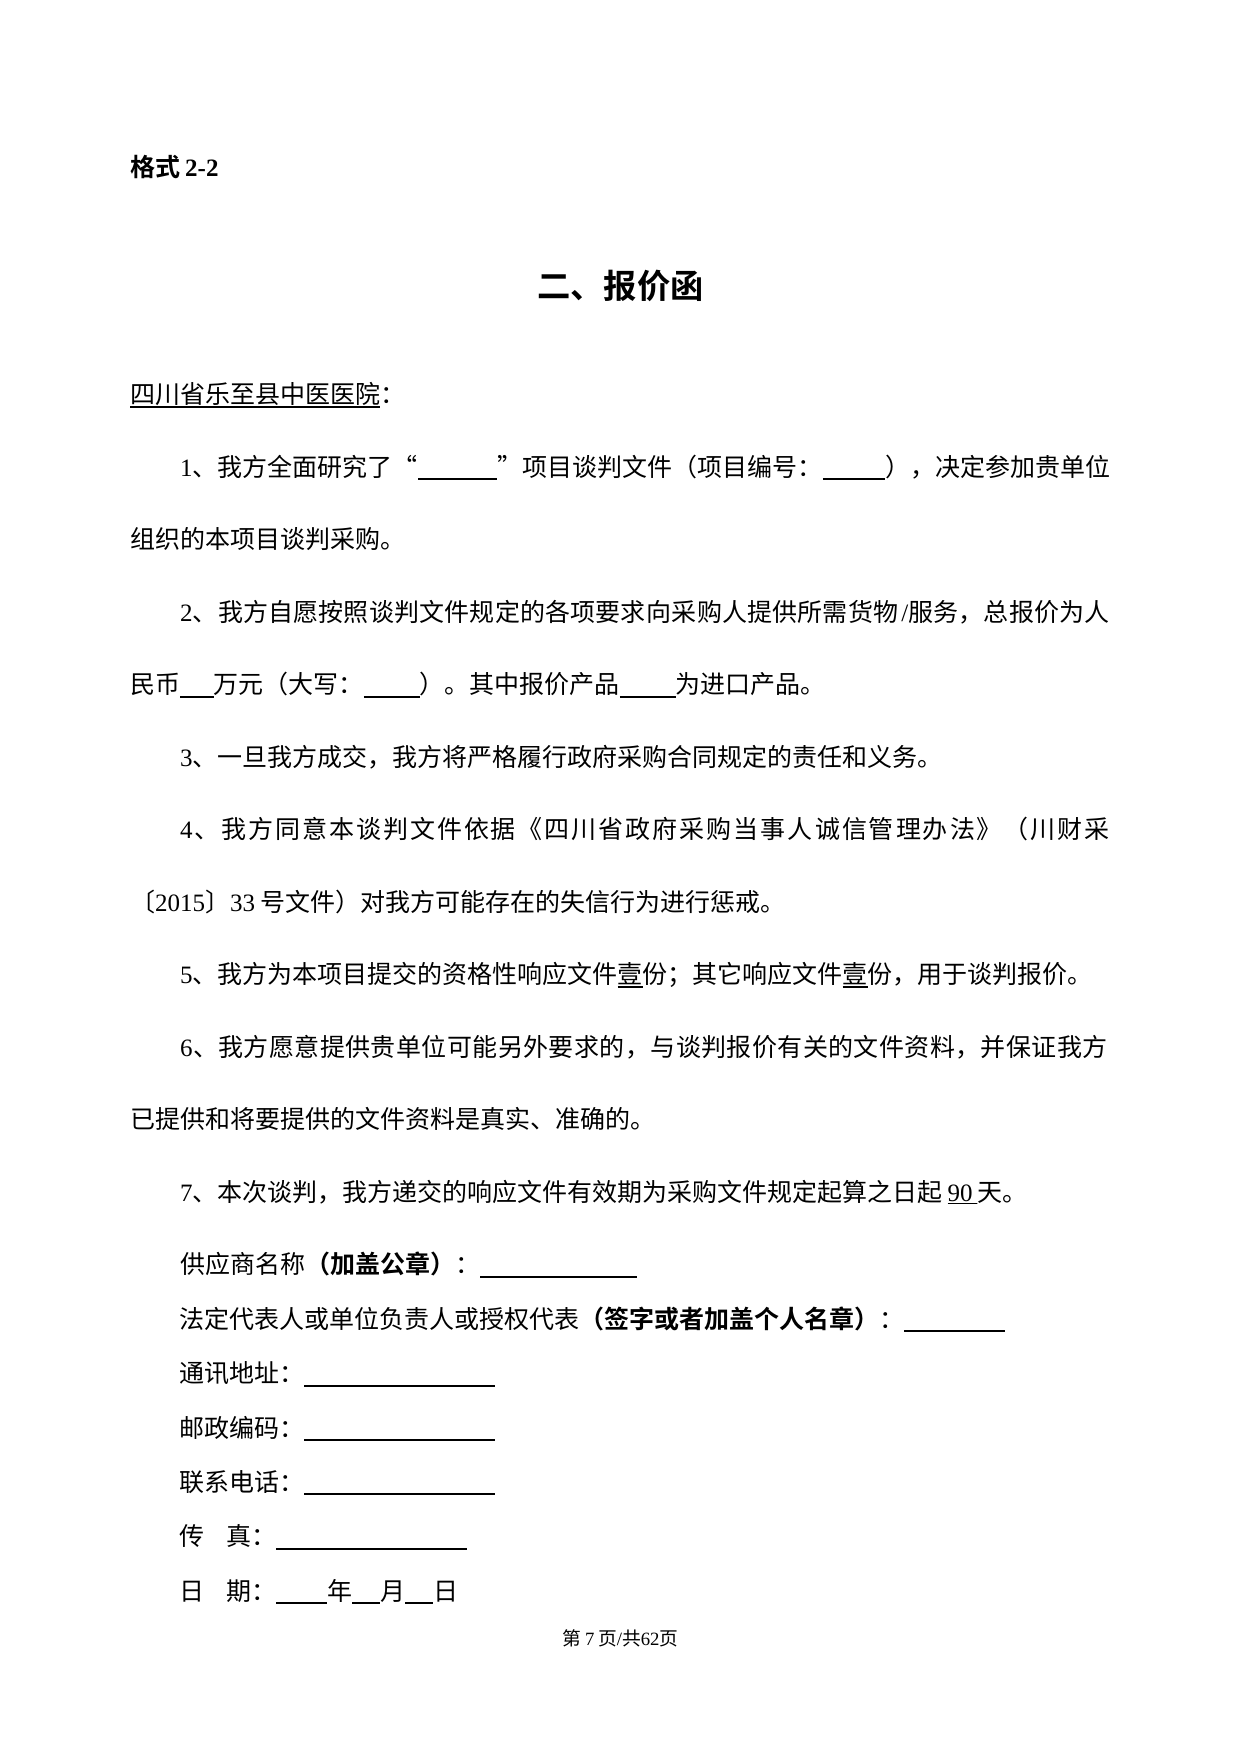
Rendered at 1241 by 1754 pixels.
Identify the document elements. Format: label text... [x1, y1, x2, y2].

text 通讯地址： [130, 1354, 1110, 1390]
text 6、我方愿意提供贵单位可能另外要求的，与谈判报价有关的文件资料，并保证我方已提供和将要提供的文件资料是真实、准确的。 [130, 1027, 1110, 1136]
text 日 期： 年 月 日 [130, 1571, 1110, 1607]
text 格式2-2 [130, 148, 1110, 184]
text 联系电话： [130, 1462, 1110, 1499]
text 7、本次谈判，我方递交的响应文件有效期为采购文件规定起算之日起90天。 [130, 1172, 1110, 1209]
text 供应商名称（加盖公章）： [130, 1245, 1110, 1281]
text 邮政编码： [130, 1408, 1110, 1444]
text 法定代表人或单位负责人或授权代表（签字或者加盖个人名章）： [130, 1299, 1110, 1336]
text 四川省乐至县中医医院： [130, 375, 1110, 411]
text 1、我方全面研究了“ ”项目谈判文件（项目编号： ），决定参加贵单位组织的本项目谈判采购。 [130, 447, 1110, 556]
text 二、报价函 [130, 259, 1110, 308]
text 4、我方同意本谈判文件依据《四川省政府采购当事人诚信管理办法》（川财采〔2015〕33号文件）对我方可能存在的失信行为进行惩戒。 [130, 810, 1110, 919]
text 3、一旦我方成交，我方将严格履行政府采购合同规定的责任和义务。 [130, 737, 1110, 774]
text 5、我方为本项目提交的资格性响应文件壹份；其它响应文件壹份，用于谈判报价。 [130, 955, 1110, 991]
text 传 真： [130, 1517, 1110, 1553]
text 2、我方自愿按照谈判文件规定的各项要求向采购人提供所需货物/服务，总报价为人民币 万元（大写： ）。其中报价产品 为进口产品。 [130, 592, 1110, 701]
